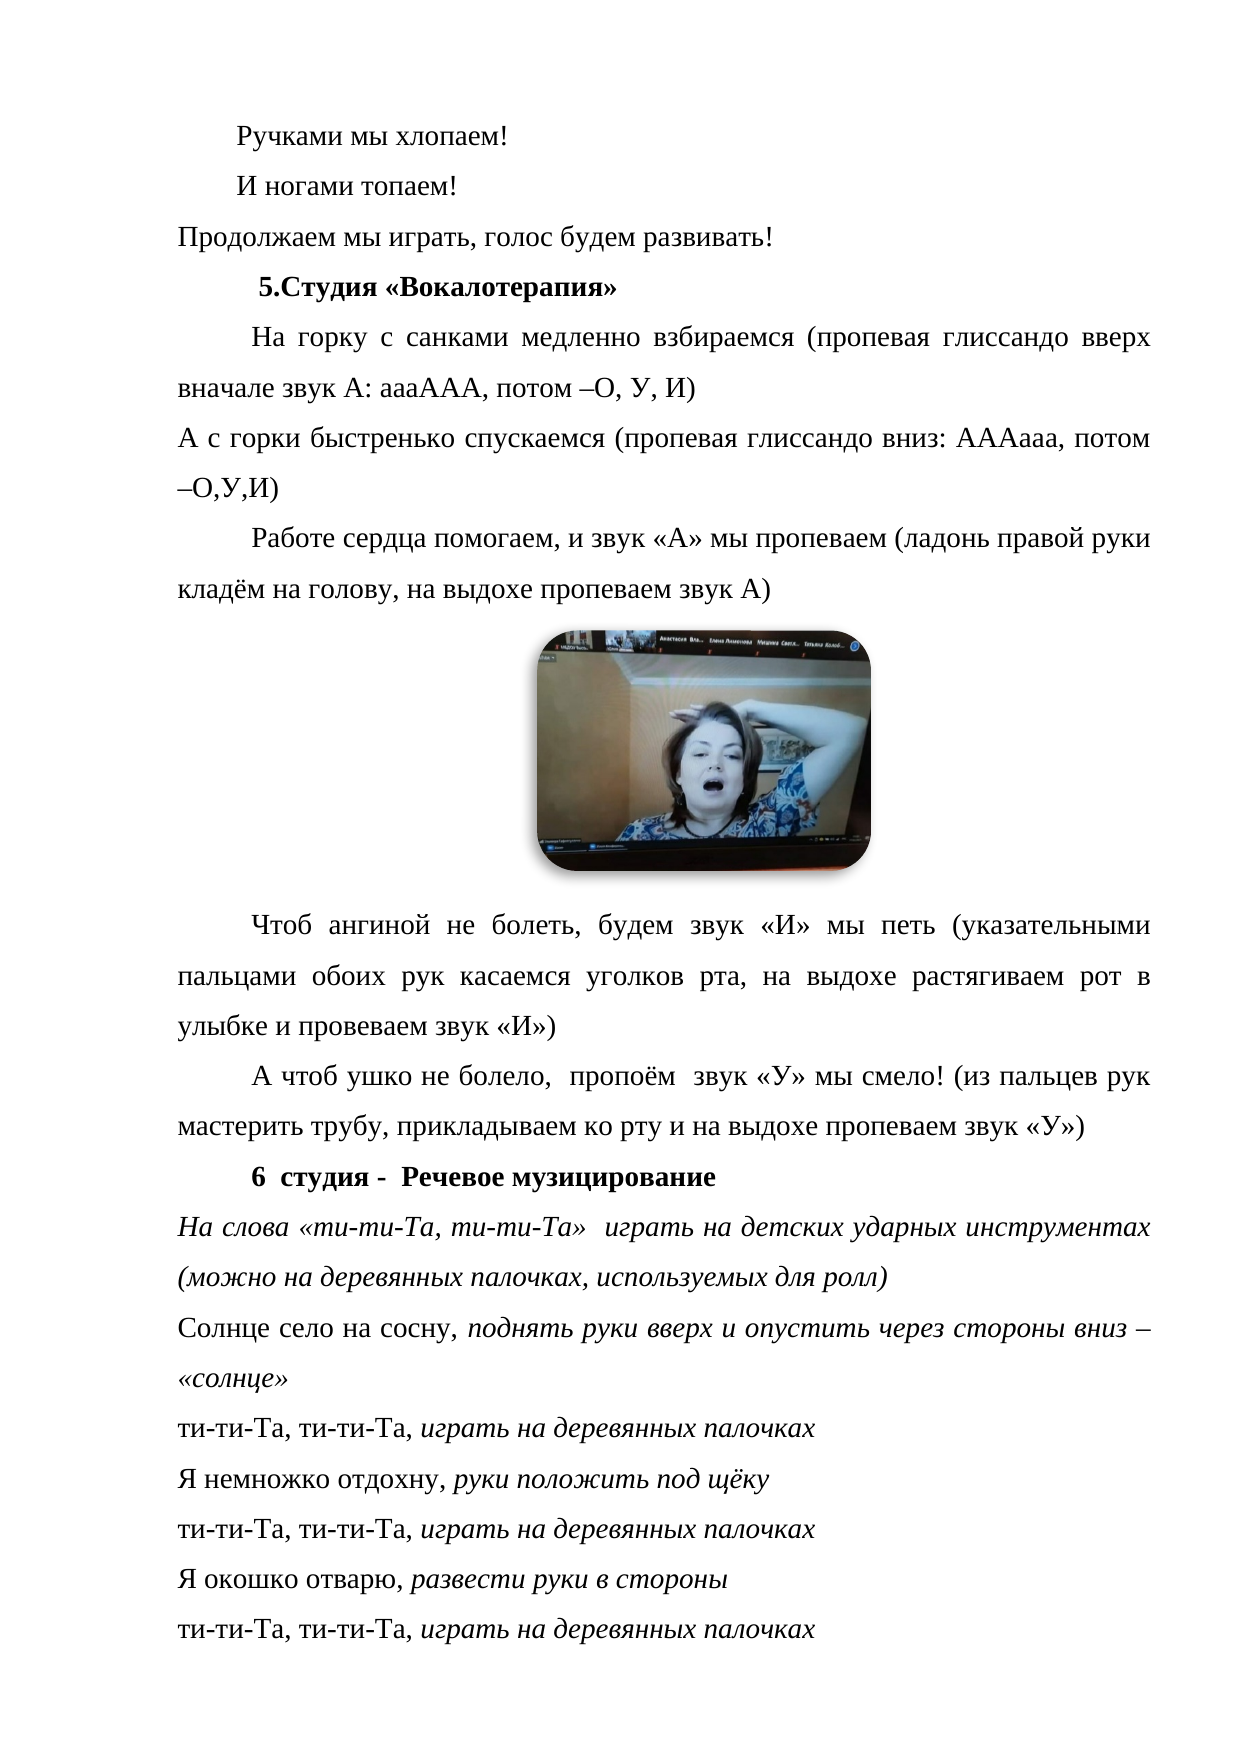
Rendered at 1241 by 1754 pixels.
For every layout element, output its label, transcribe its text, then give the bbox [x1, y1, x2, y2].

text А чтоб ушко не болело, пропоём звук «У» мы смело! (из пальцев рук мастерить трубу, прикладываем ко рту и на выдохе пропеваем звук «У») [177, 1058, 1152, 1142]
text 6 студия - Речевое музицирование [177, 1159, 1152, 1192]
text Я немножко отдохну, руки положить под щёку [177, 1461, 1152, 1494]
text На слова «ти-ти-Та, ти-ти-Та» играть на детских ударных инструментах (можно на деревянных палочках, используемых для ролл) [177, 1209, 1152, 1293]
text И ногами топаем! [177, 168, 1152, 202]
text На горку с санками медленно взбираемся (пропевая глиссандо вверх вначале звук А: аааААА, потом –О, У, И) [177, 319, 1152, 403]
text Работе сердца помогаем, и звук «А» мы пропеваем (ладонь правой руки кладём на голову, на выдохе пропеваем звук А) [177, 521, 1152, 604]
text ти-ти-Та, ти-ти-Та, играть на деревянных палочках [177, 1410, 1152, 1444]
text Ручками мы хлопаем! [177, 118, 1152, 152]
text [177, 1612, 1152, 1645]
text Чтоб ангиной не болеть, будем звук «И» мы петь (указательными пальцами обоих рук касаемся уголков рта, на выдохе растягиваем рот в улыбке и провеваем звук «И») [177, 907, 1152, 1041]
text Продолжаем мы играть, голос будем развивать! [177, 219, 1152, 252]
text А с горки быстренько спускаемся (пропевая глиссандо вниз: АААааа, потом –О,У,И) [177, 420, 1152, 504]
picture [537, 630, 871, 871]
text Солнце село на сосну, поднять руки вверх и опустить через стороны вниз – «солнце» [177, 1310, 1152, 1394]
text 5.Студия «Вокалотерапия» [177, 269, 1152, 303]
text Я окошко отварю, развести руки в стороны [177, 1561, 1152, 1595]
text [177, 1511, 1152, 1544]
